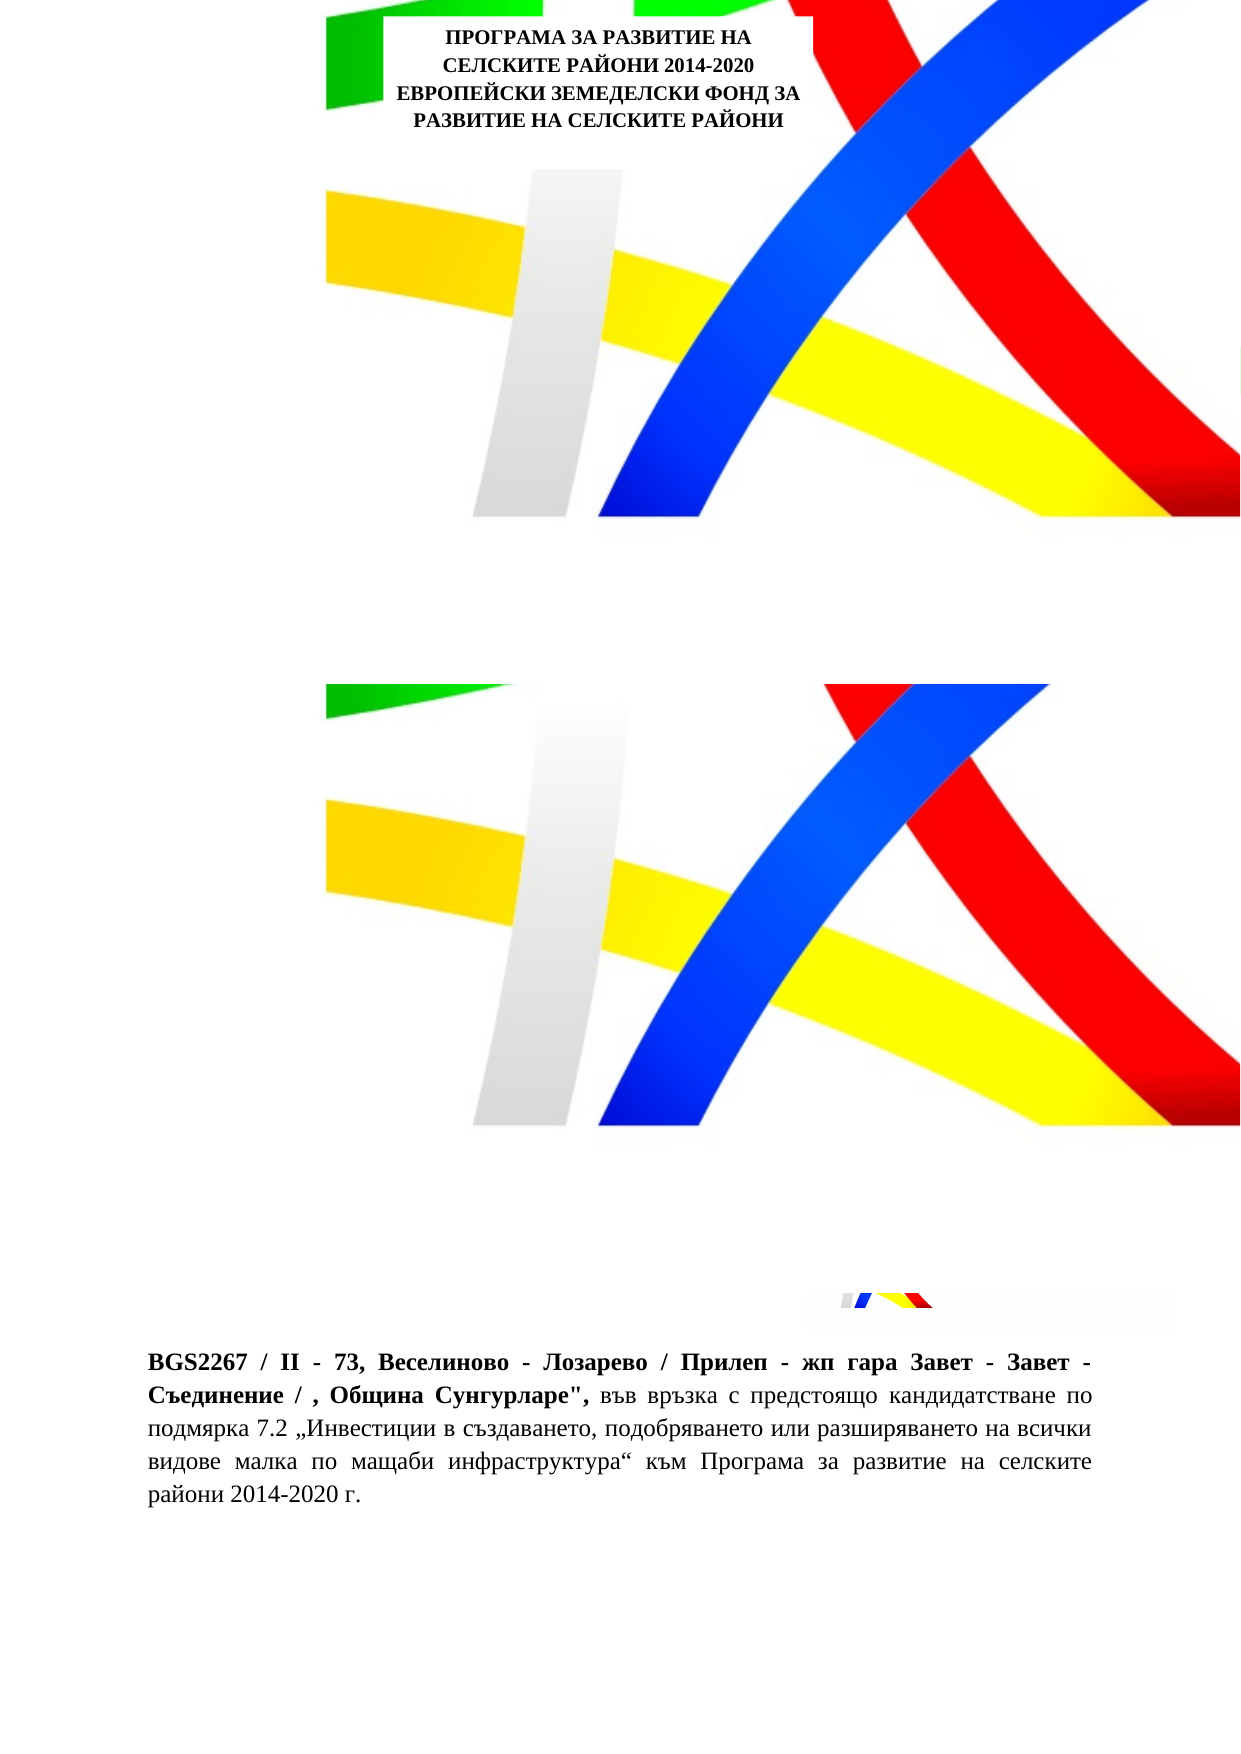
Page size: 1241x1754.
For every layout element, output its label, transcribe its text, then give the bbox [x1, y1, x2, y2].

picture [147, 0, 1241, 1330]
text за предоставяне на оферти, за изпълнение на отделни видове строителни и монтажни работи по проект ”Реконструкция и рехабилитация на общински път BGS2267 / II - 73, Веселиново - Лозарево / Прилеп - жп гара Завет - Завет -Съединение / , Община Сунгурларе", във връзка с предстоящо кандидатстване по подмярка 7.2 „Инвестиции в създаването, подобряването или разширяването на всички видове малка по мащаби инфраструктура“ към Програма за развитие на селските райони 2014-. [148, 1347, 1093, 1508]
